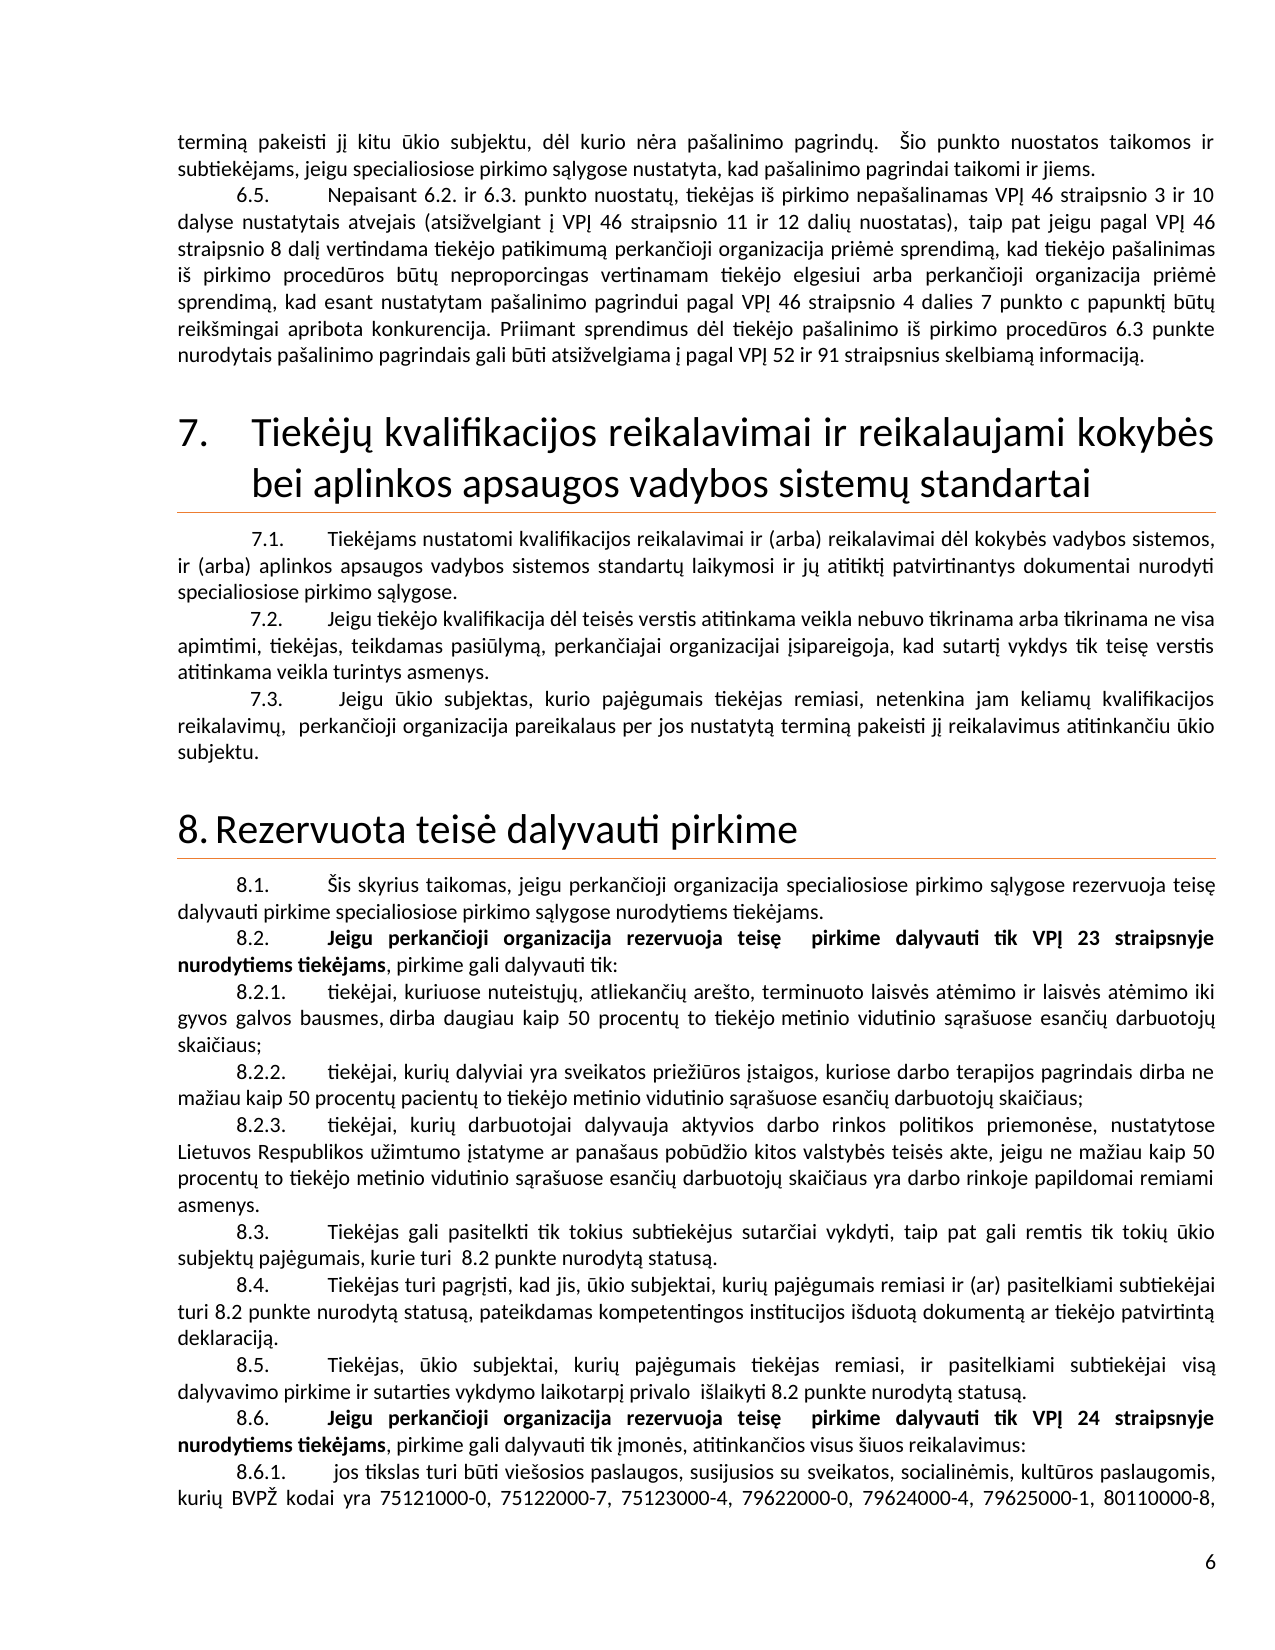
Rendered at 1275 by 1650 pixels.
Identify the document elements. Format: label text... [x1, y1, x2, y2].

subtitle Tiekėjų kvalifikacijos reikalavimai ir reikalaujami kokybės bei aplinkos apsaugos vadybos sistemų standartai [177, 406, 1216, 512]
list Jeigu perkančioji organizacija rezervuoja teisę pirkime dalyvauti tik VPĮ 23 straipsnyje nurodytiems tiekėjams, pirkime gali dalyvauti tik: [177, 924, 1216, 978]
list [177, 1458, 1216, 1511]
list Jeigu tiekėjo kvalifikacija dėl teisės verstis atitinkama veikla nebuvo tikrinama arba tikrinama ne visa apimtimi, tiekėjas, teikdamas pasiūlymą, perkančiajai organizacijai įsipareigoja, kad sutartį vykdys tik teisę verstis atitinkama veikla turintys asmenys. [177, 605, 1216, 685]
list tiekėjai, kuriuose nuteistųjų, atliekančių arešto, terminuoto laisvės atėmimo ir laisvės atėmimo iki gyvos galvos bausmes, dirba daugiau kaip 50 procentų to tiekėjo metinio vidutinio sąrašuose esančių darbuotojų skaičiaus; [177, 978, 1216, 1058]
list Tiekėjas gali pasitelkti tik tokius subtiekėjus sutarčiai vykdyti, taip pat gali remtis tik tokių ūkio subjektų pajėgumais, kurie turi 8.2 punkte nurodytą statusą. [177, 1218, 1216, 1271]
list tiekėjai, kurių darbuotojai dalyvauja aktyvios darbo rinkos politikos priemonėse, nustatytose Lietuvos Respublikos užimtumo įstatyme ar panašaus pobūdžio kitos valstybės teisės akte, jeigu ne mažiau kaip 50 procentų to tiekėjo metinio vidutinio sąrašuose esančių darbuotojų skaičiaus yra darbo rinkoje papildomai remiami asmenys. [177, 1111, 1216, 1218]
list Jeigu ūkio subjektas, kurio pajėgumais tiekėjas remiasi, netenkina jam keliamų kvalifikacijos reikalavimų, perkančioji organizacija pareikalaus per jos nustatytą terminą pakeisti jį reikalavimus atitinkančiu ūkio subjektu. [177, 685, 1216, 765]
list tiekėjai, kurių dalyviai yra sveikatos priežiūros įstaigos, kuriose darbo terapijos pagrindais dirba ne mažiau kaip 50 procentų pacientų to tiekėjo metinio vidutinio sąrašuose esančių darbuotojų skaičiaus; [177, 1058, 1216, 1111]
list Tiekėjams nustatomi kvalifikacijos reikalavimai ir (arba) reikalavimai dėl kokybės vadybos sistemos, ir (arba) aplinkos apsaugos vadybos sistemos standartų laikymosi ir jų atitiktį patvirtinantys dokumentai nurodyti specialiosiose pirkimo sąlygose. [177, 525, 1216, 605]
list Šis skyrius taikomas, jeigu perkančioji organizacija specialiosiose pirkimo sąlygose rezervuoja teisę dalyvauti pirkime specialiosiose pirkimo sąlygose nurodytiems tiekėjams. [177, 871, 1216, 924]
subtitle Rezervuota teisė dalyvauti pirkime [177, 803, 1216, 858]
list Jeigu perkančioji organizacija rezervuoja teisę pirkime dalyvauti tik VPĮ 24 straipsnyje nurodytiems tiekėjams, pirkime gali dalyvauti tik įmonės, atitinkančios visus šiuos reikalavimus: [177, 1404, 1216, 1458]
list Tiekėjas, ūkio subjektai, kurių pajėgumais tiekėjas remiasi, ir pasitelkiami subtiekėjai visą dalyvavimo pirkime ir sutarties vykdymo laikotarpį privalo išlaikyti 8.2 punkte nurodytą statusą. [177, 1351, 1216, 1404]
list Tiekėjas turi pagrįsti, kad jis, ūkio subjektai, kurių pajėgumais remiasi ir (ar) pasitelkiami subtiekėjai turi 8.2 punkte nurodytą statusą, pateikdamas kompetentingos institucijos išduotą dokumentą ar tiekėjo patvirtintą deklaraciją. [177, 1271, 1216, 1351]
list Nepaisant 6.2. ir 6.3. punkto nuostatų, tiekėjas iš pirkimo nepašalinamas VPĮ 46 straipsnio 3 ir 10 dalyse nustatytais atvejais (atsižvelgiant į VPĮ 46 straipsnio 11 ir 12 dalių nuostatas), taip pat jeigu pagal VPĮ 46 straipsnio 8 dalį vertindama tiekėjo patikimumą perkančioji organizacija priėmė sprendimą, kad tiekėjo pašalinimas iš pirkimo procedūros būtų neproporcingas vertinamam tiekėjo elgesiui arba perkančioji organizacija priėmė sprendimą, kad esant nustatytam pašalinimo pagrindui pagal VPĮ 46 straipsnio 4 dalies 7 punkto c papunktį būtų reikšmingai apribota konkurencija. Priimant sprendimus dėl tiekėjo pašalinimo iš pirkimo procedūros 6.3 punkte nurodytais pašalinimo pagrindais gali būti atsižvelgiama į pagal VPĮ 52 ir 91 straipsnius skelbiamą informaciją. [177, 182, 1216, 368]
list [177, 128, 1216, 182]
